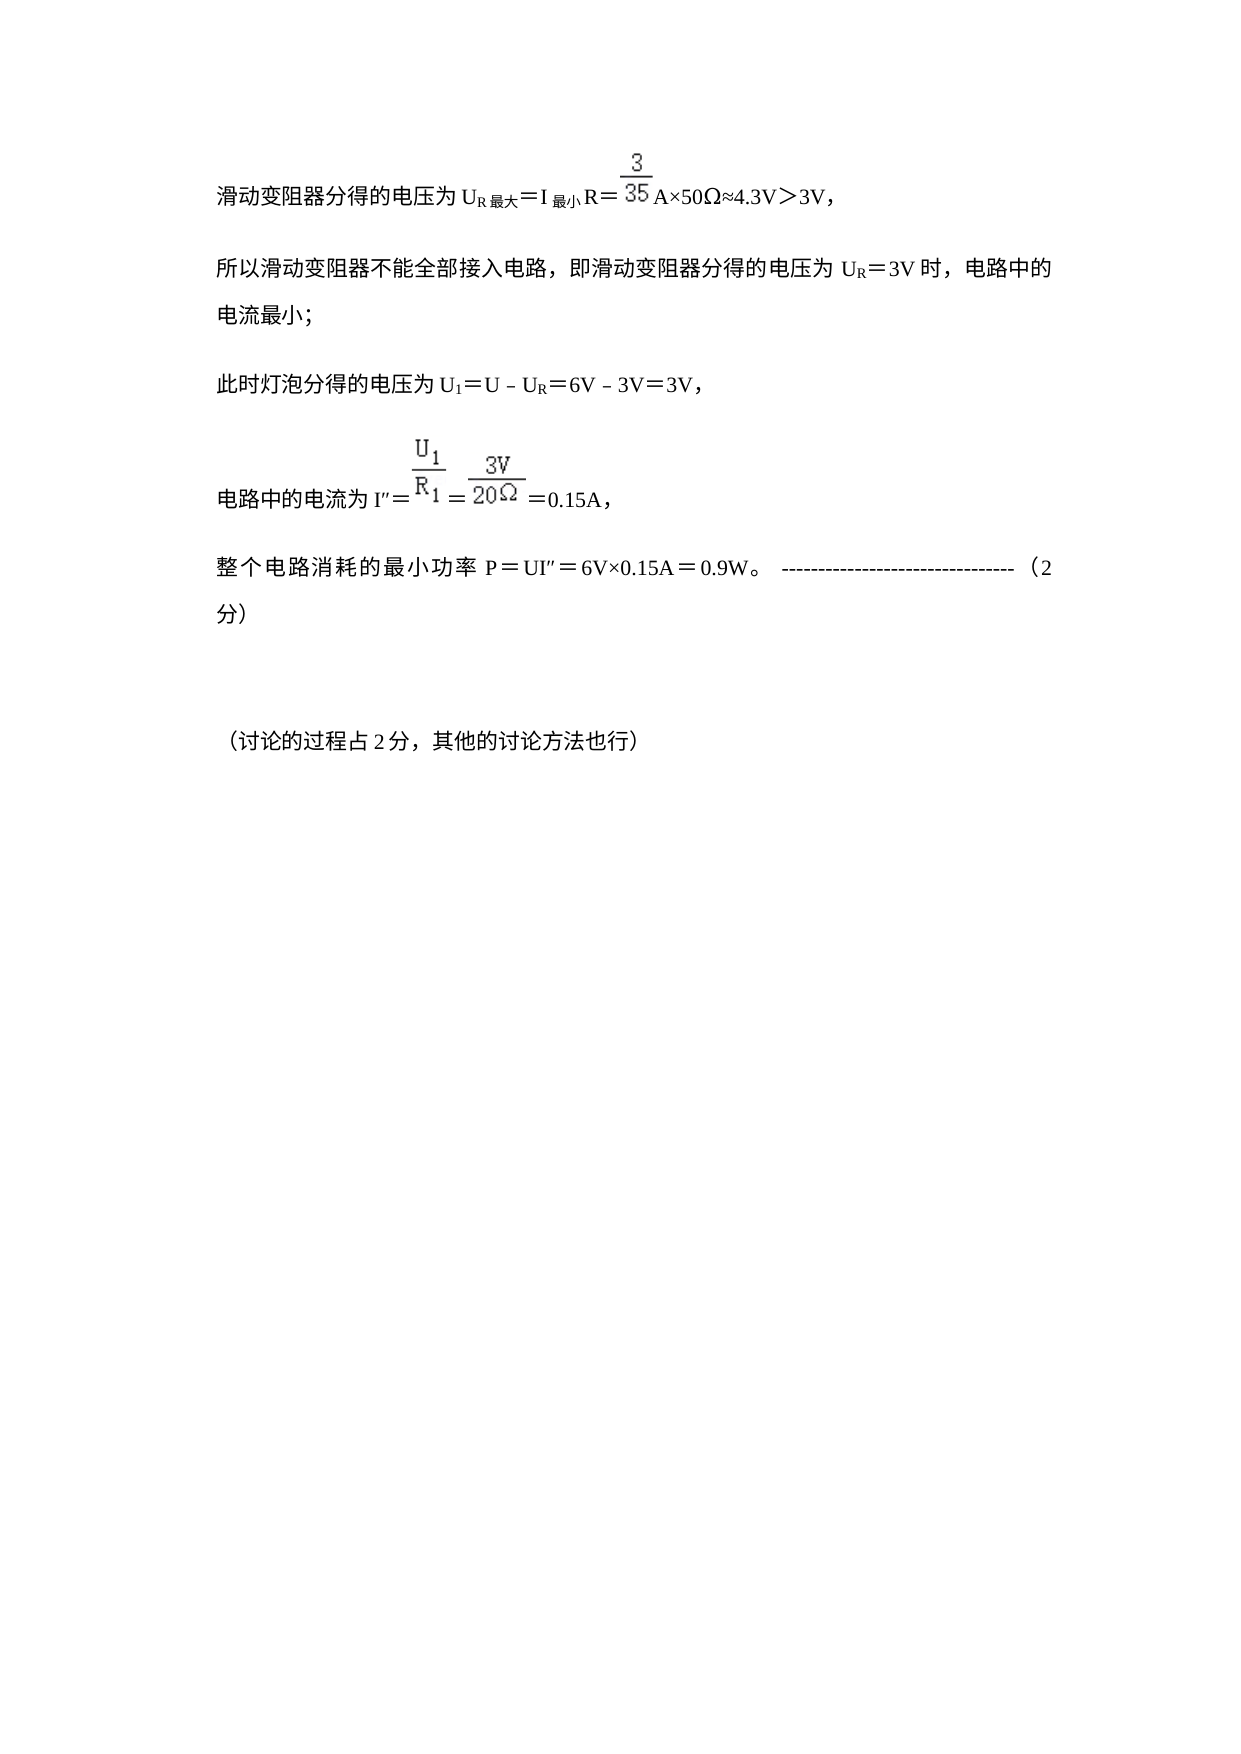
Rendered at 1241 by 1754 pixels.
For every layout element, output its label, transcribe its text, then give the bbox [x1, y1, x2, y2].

text 滑动变阻器分得的电压为UR最大＝I最小R＝A×50Ω≈4.3V＞3V， [216, 150, 1053, 212]
picture [620, 150, 653, 205]
text 整个电路消耗的最小功率P＝UI″＝6V×0.15A＝0.9W。 --------------------------------（2分） [216, 550, 1053, 629]
text 电路中的电流为I″＝＝＝0.15A， [216, 435, 1053, 513]
text 此时灯泡分得的电压为U1＝U﹣UR＝6V﹣3V＝3V， [216, 367, 1053, 398]
text 所以滑动变阻器不能全部接入电路，即滑动变阻器分得的电压为UR＝3V时，电路中的电流最小； [216, 251, 1053, 330]
picture [411, 435, 447, 507]
text （讨论的过程占2分，其他的讨论方法也行） [216, 724, 1053, 756]
picture [468, 452, 526, 507]
